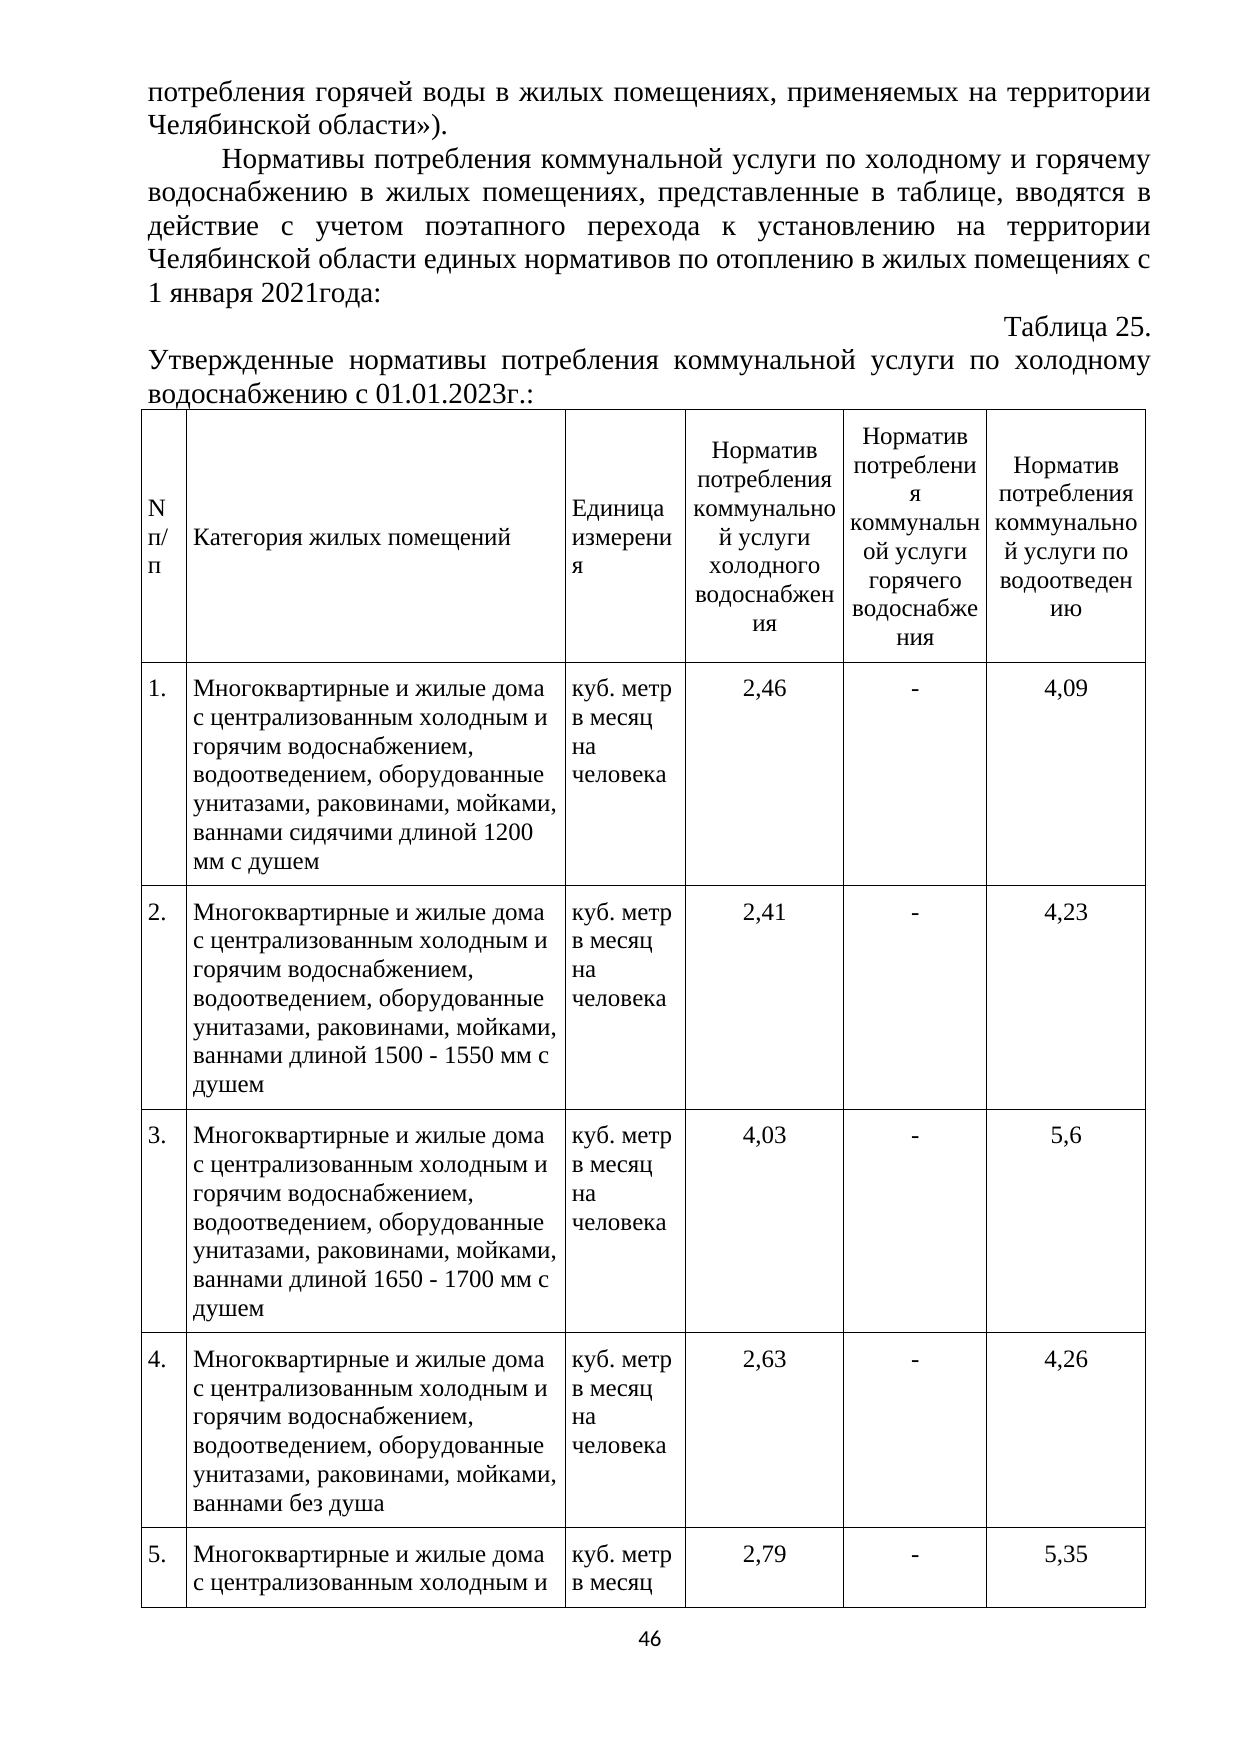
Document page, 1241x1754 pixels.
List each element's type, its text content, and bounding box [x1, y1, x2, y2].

table_cell куб. метр в месяц на человека [566, 663, 685, 885]
table_cell Многоквартирные и жилые дома с централизованным холодным и горячим водоснабжением, водоотведением, оборудованные унитазами, раковинами, мойками, ваннами сидячими длиной 1200 мм с душем [187, 663, 565, 885]
table_cell - [844, 663, 986, 885]
table_header N п/п [142, 410, 186, 662]
table_header Норматив потребления коммунальной услуги горячего водоснабжения [844, 410, 986, 662]
table_cell 1. [142, 663, 186, 885]
table_cell - [844, 1528, 986, 1607]
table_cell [187, 1528, 565, 1607]
table_cell 2. [142, 886, 186, 1109]
text Утвержденные нормативы потребления коммунальной услуги по холодному водоснабжению с 01.01.2023г.: [148, 342, 1152, 409]
table_cell куб. метр в месяц на человека [566, 1333, 685, 1527]
table_cell куб. метр в месяц на человека [566, 1110, 685, 1332]
table_cell Многоквартирные и жилые дома с централизованным холодным и горячим водоснабжением, водоотведением, оборудованные унитазами, раковинами, мойками, ваннами длиной 1500 - 1550 мм с душем [187, 886, 565, 1109]
table_cell - [844, 886, 986, 1109]
table_cell 5. [142, 1528, 186, 1607]
table_cell 4,26 [987, 1333, 1145, 1527]
table_cell куб. метр в месяц на человека [566, 886, 685, 1109]
table_cell 5,35 [987, 1528, 1145, 1607]
table_header Единица измерения [566, 410, 685, 662]
table_header Категория жилых помещений [187, 410, 565, 662]
table_cell 2,63 [686, 1333, 843, 1527]
table_cell 4,03 [686, 1110, 843, 1332]
table_cell Многоквартирные и жилые дома с централизованным холодным и горячим водоснабжением, водоотведением, оборудованные унитазами, раковинами, мойками, ваннами без душа [187, 1333, 565, 1527]
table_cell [566, 1528, 685, 1607]
table_cell 2,79 [686, 1528, 843, 1607]
table_cell 2,46 [686, 663, 843, 885]
text Таблица 25. [148, 309, 1152, 342]
table_cell 4. [142, 1333, 186, 1527]
table_cell 2,41 [686, 886, 843, 1109]
table_cell - [844, 1333, 986, 1527]
text Нормативы потребления коммунальной услуги по холодному и горячему водоснабжению в жилых помещениях, представленные в таблице, вводятся в действие с учетом поэтапного перехода к установлению на территории Челябинской области единых нормативов по отоплению в жилых помещениях с 1 января 2021года: [148, 141, 1152, 309]
table_header Норматив потребления коммунальной услуги по водоотведению [987, 410, 1145, 662]
table_cell 5,6 [987, 1110, 1145, 1332]
table_cell 3. [142, 1110, 186, 1332]
table_cell - [844, 1110, 986, 1332]
table_cell 4,23 [987, 886, 1145, 1109]
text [148, 74, 1152, 141]
table_header Норматив потребления коммунальной услуги холодного водоснабжения [686, 410, 843, 662]
table_cell Многоквартирные и жилые дома с централизованным холодным и горячим водоснабжением, водоотведением, оборудованные унитазами, раковинами, мойками, ваннами длиной 1650 - 1700 мм с душем [187, 1110, 565, 1332]
table_cell 4,09 [987, 663, 1145, 885]
